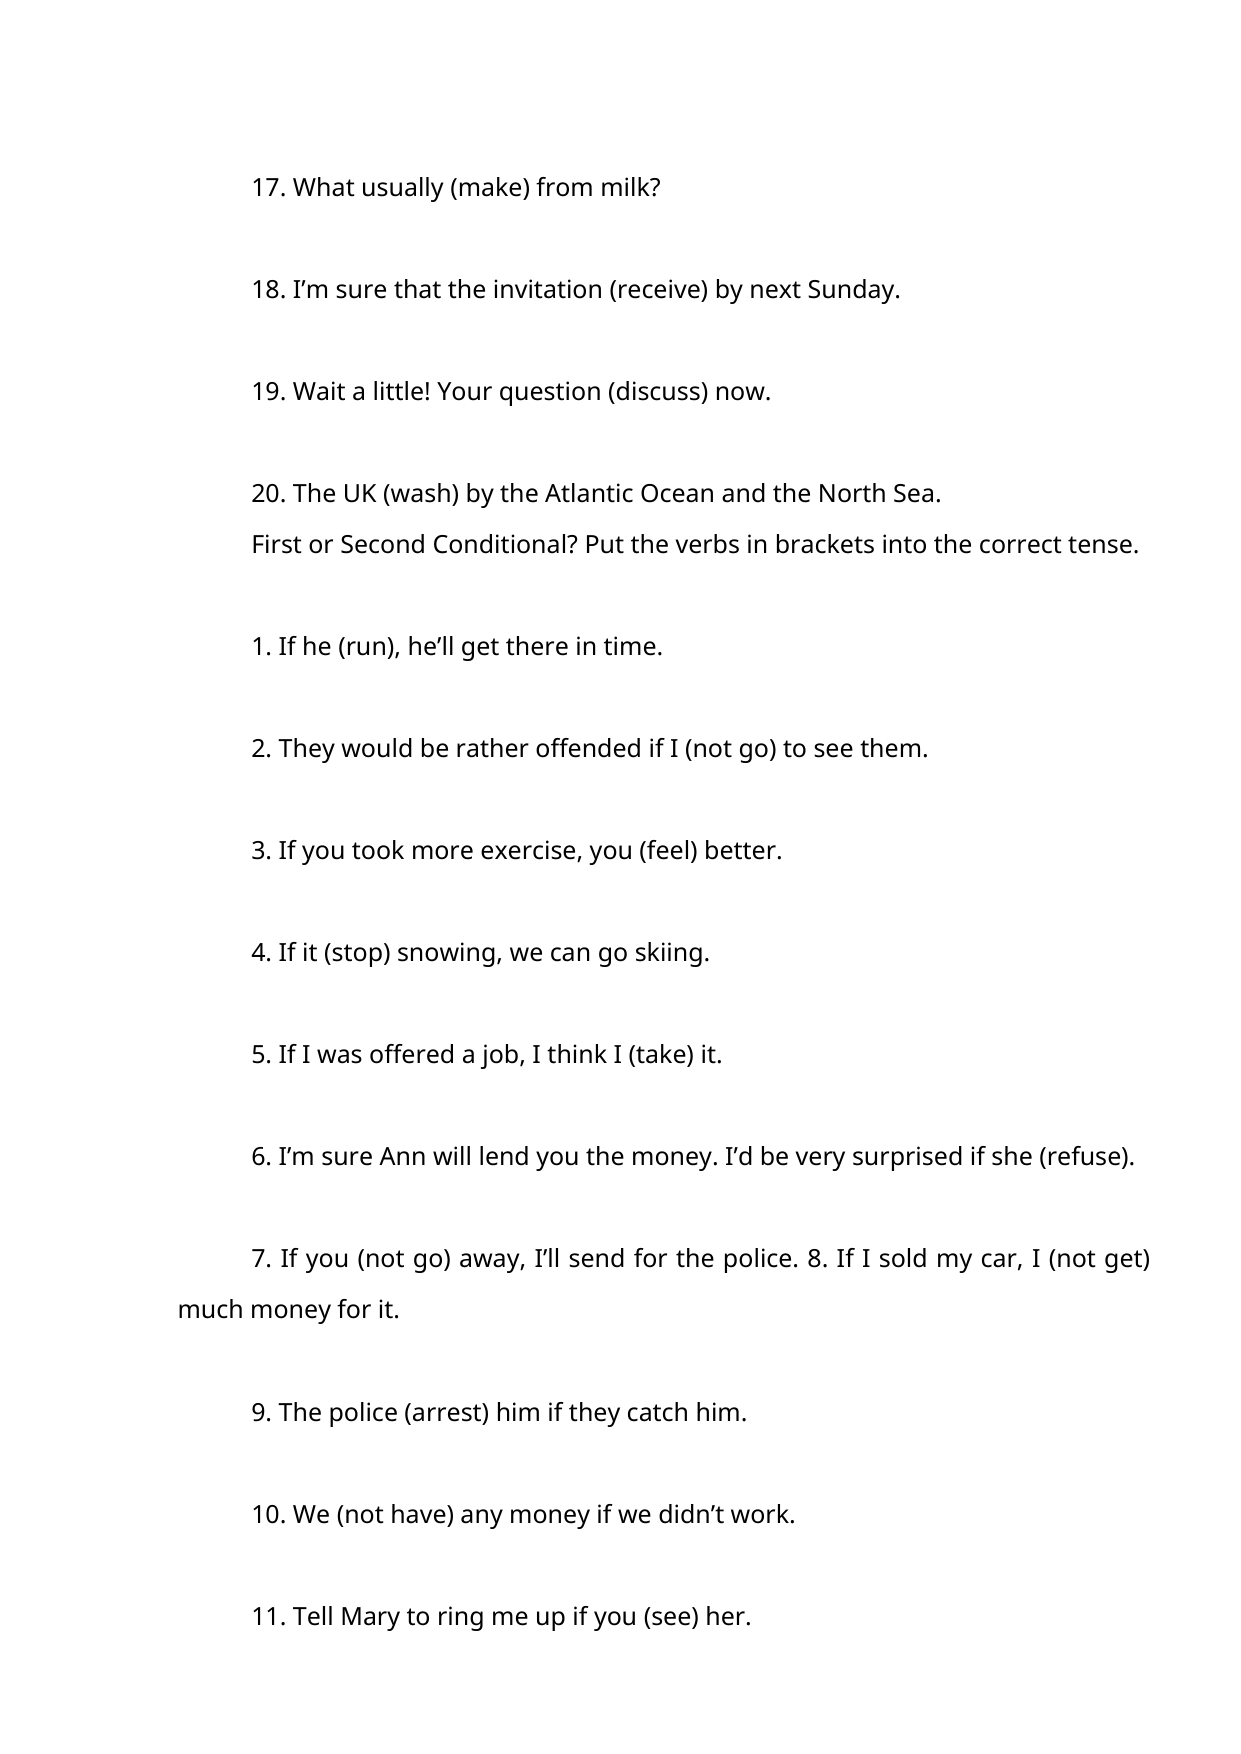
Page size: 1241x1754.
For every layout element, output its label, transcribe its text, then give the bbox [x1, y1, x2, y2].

text 17. What usually (make) from milk? [177, 169, 1152, 203]
text 11. Tell Mary to ring me up if you (see) her. [177, 1598, 1152, 1632]
text 7. If you (not go) away, I’ll send for the police. 8. If I sold my car, I (not get) much money for it. [177, 1241, 1152, 1326]
text 19. Wait a little! Your question (discuss) now. [177, 373, 1152, 407]
text First or Second Conditional? Put the verbs in brackets into the correct tense. [177, 526, 1152, 561]
text 3. If you took more exercise, you (feel) better. [177, 833, 1152, 867]
text 10. We (not have) any money if we didn’t work. [177, 1496, 1152, 1530]
text 2. They would be rather offended if I (not go) to see them. [177, 731, 1152, 765]
text 1. If he (run), he’ll get there in time. [177, 628, 1152, 663]
text 6. I’m sure Ann will lend you the money. I’d be very surprised if she (refuse). [177, 1139, 1152, 1173]
text 4. If it (stop) snowing, we can go skiing. [177, 935, 1152, 969]
text 18. I’m sure that the invitation (receive) by next Sunday. [177, 271, 1152, 305]
text 20. The UK (wash) by the Atlantic Ocean and the North Sea. [177, 475, 1152, 509]
text 9. The police (arrest) him if they catch him. [177, 1394, 1152, 1428]
text 5. If I was offered a job, I think I (take) it. [177, 1037, 1152, 1071]
